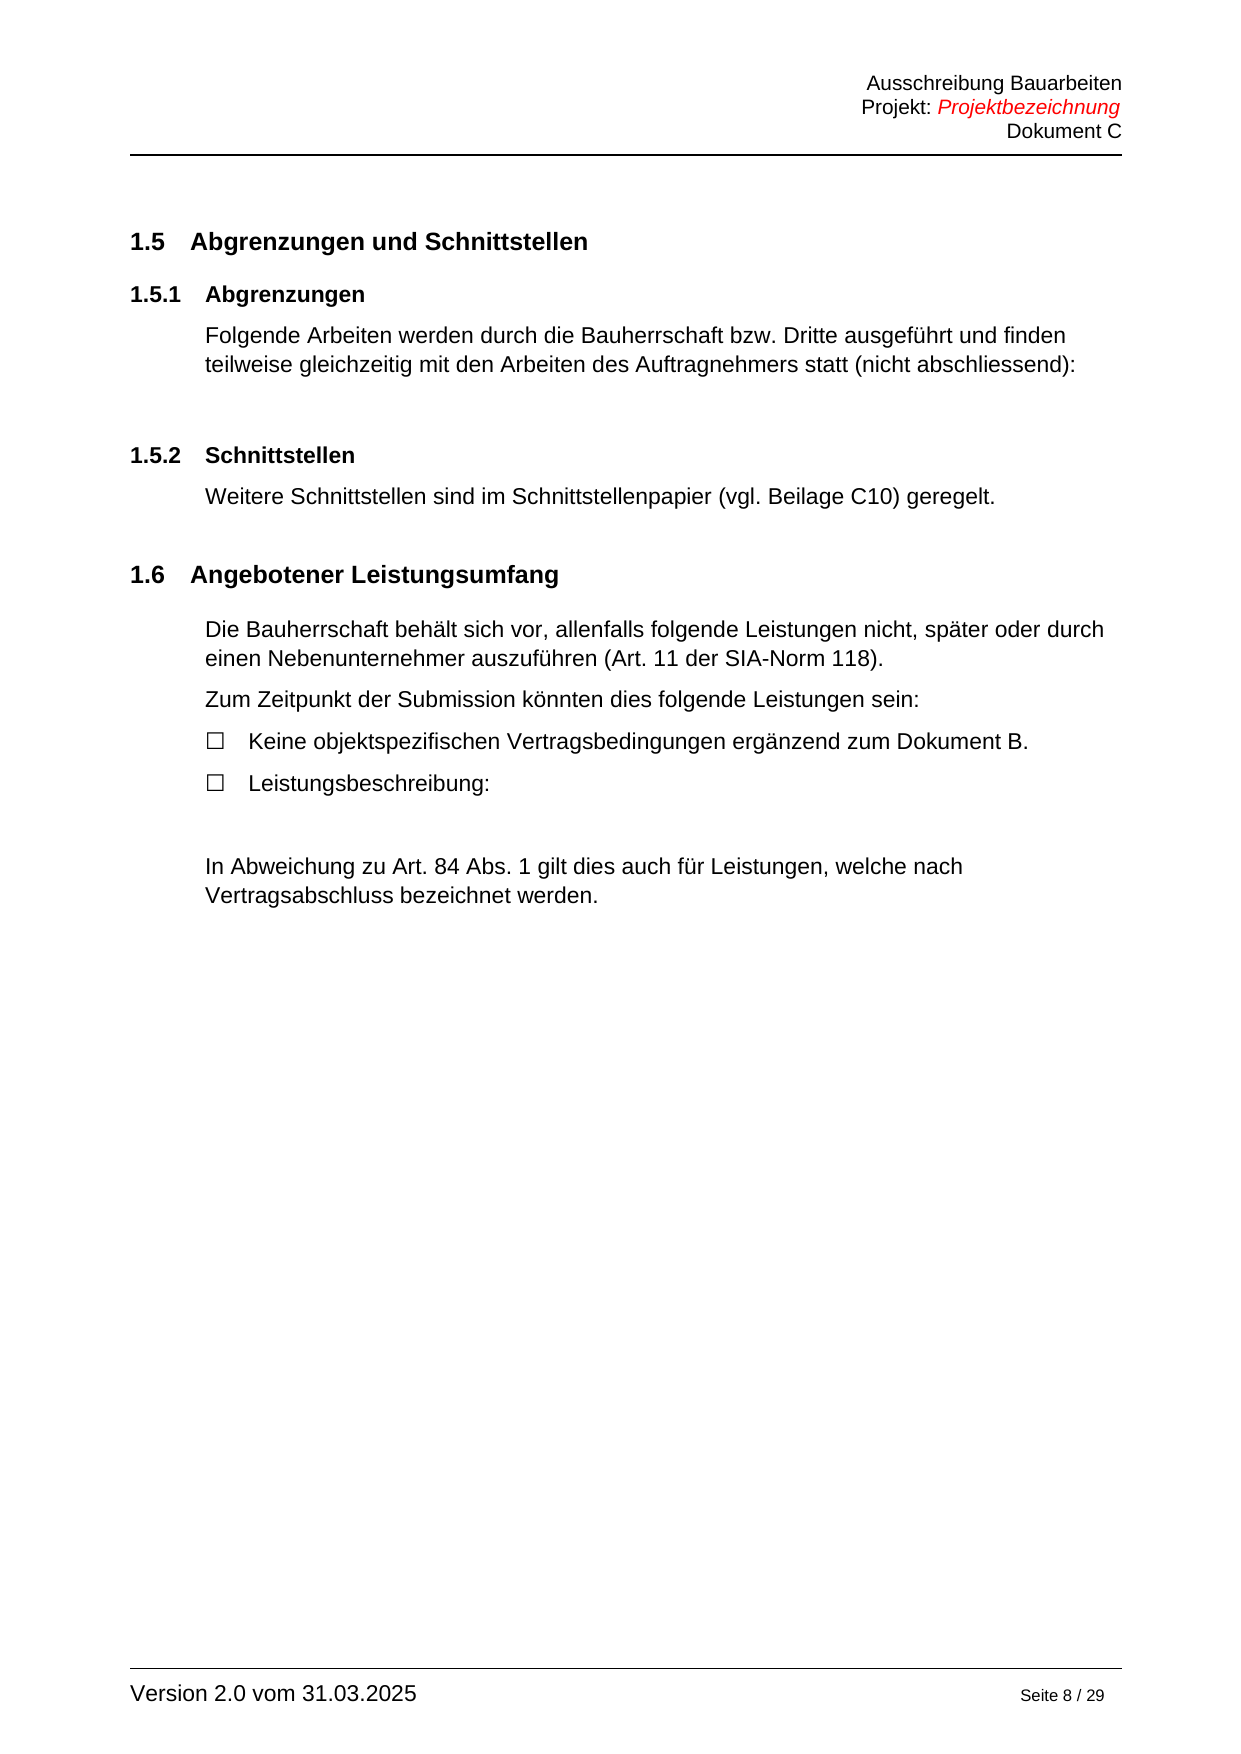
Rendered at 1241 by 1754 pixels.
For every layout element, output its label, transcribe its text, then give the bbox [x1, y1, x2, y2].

text Zum Zeitpunkt der Submission könnten dies folgende Leistungen sein: [205, 684, 1122, 714]
text Keine objektspezifischen Vertragsbedingungen ergänzend zum Dokument B. [205, 726, 1122, 755]
subtitle Abgrenzungen und Schnittstellen [130, 227, 1122, 256]
subtitle Abgrenzungen [130, 281, 1122, 307]
text Leistungsbeschreibung: [205, 768, 1122, 797]
text Die Bauherrschaft behält sich vor, allenfalls folgende Leistungen nicht, später oder durch einen Nebenunternehmer auszuführen (Art. 11 der SIA-Norm 118). [205, 614, 1122, 672]
text In Abweichung zu Art. 84 Abs. 1 gilt dies auch für Leistungen, welche nach Vertragsabschluss bezeichnet werden. [205, 851, 1122, 909]
subtitle Schnittstellen [130, 442, 1122, 468]
text Folgende Arbeiten werden durch die Bauherrschaft bzw. Dritte ausgeführt und finden teilweise gleichzeitig mit den Arbeiten des Auftragnehmers statt (nicht abschliessend): [205, 320, 1122, 378]
text Weitere Schnittstellen sind im Schnittstellenpapier (vgl. Beilage C10) geregelt. [205, 481, 1122, 510]
subtitle Angebotener Leistungsumfang [130, 560, 1122, 589]
